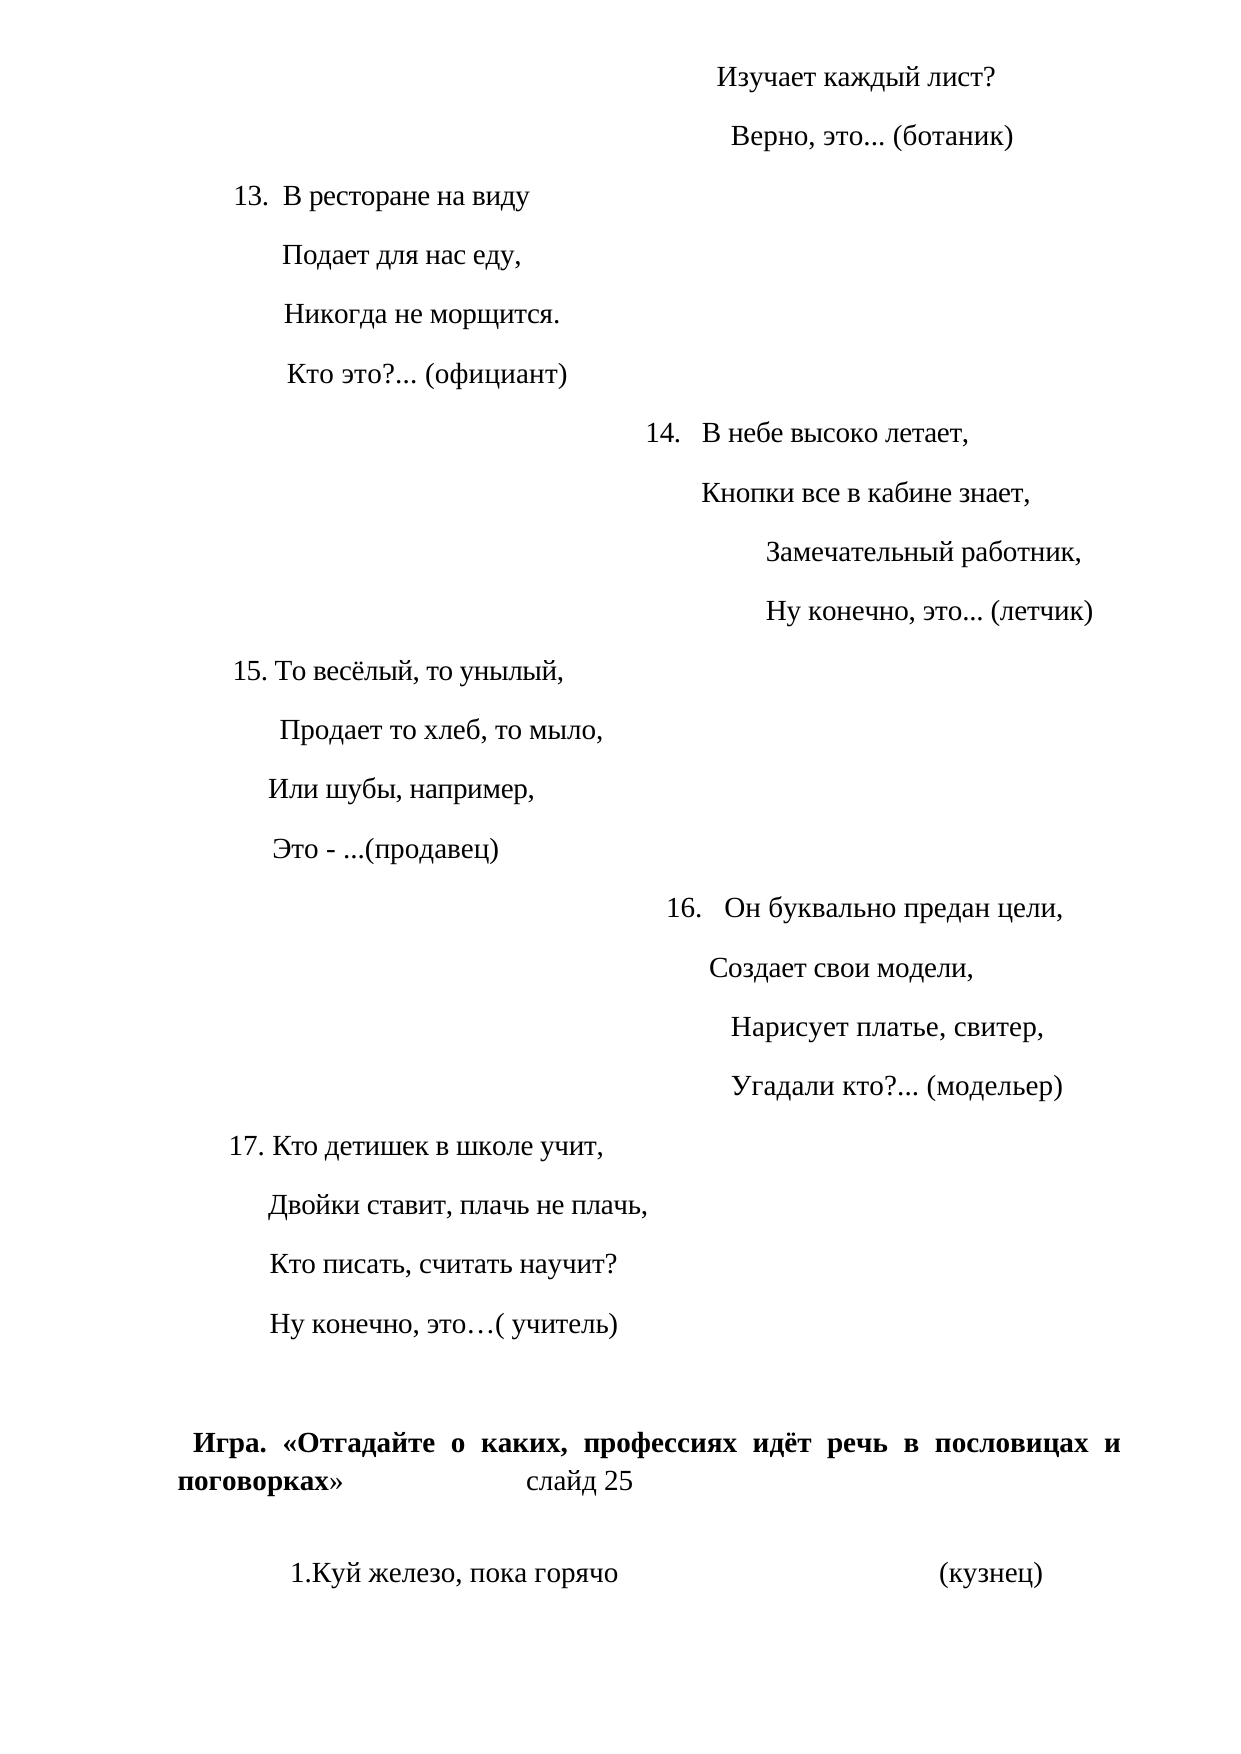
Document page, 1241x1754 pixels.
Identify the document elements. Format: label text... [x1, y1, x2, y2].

text Создает свои модели, [177, 950, 1122, 983]
text 14. В небе высоко летает, [177, 415, 1122, 449]
text 17. Кто детишек в школе учит, [177, 1128, 1122, 1161]
text Замечательный работник, [177, 534, 1122, 568]
text Ну конечно, это…( учитель) [177, 1306, 1122, 1339]
text Кто это?... (официант) [177, 356, 1122, 389]
text 15. То весёлый, то унылый, [177, 653, 1122, 686]
text Кнопки все в кабине знает, [177, 475, 1122, 508]
text Верно, это... (ботаник) [177, 118, 1122, 152]
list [290, 1523, 1122, 1589]
text Никогда не морщится. [177, 297, 1122, 330]
text Двойки ставит, плачь не плачь, [177, 1187, 1122, 1221]
text Продает то хлеб, то мыло, [177, 712, 1122, 746]
text Угадали кто?... (модельер) [177, 1068, 1122, 1102]
text 13. В ресторане на виду [177, 178, 1122, 211]
text Или шубы, например, [177, 772, 1122, 805]
text 16. Он буквально предан цели, [177, 890, 1122, 924]
text Кто писать, считать научит? [177, 1247, 1122, 1280]
text Игра. «Отгадайте о каких, профессиях идёт речь в пословицах и поговорках» слайд 25 [177, 1425, 1122, 1497]
text Нарисует платье, свитер, [177, 1009, 1122, 1043]
text Это - ...(продавец) [177, 831, 1122, 864]
text Подает для нас еду, [177, 237, 1122, 271]
text Изучает каждый лист? [177, 59, 1122, 93]
text Ну конечно, это... (летчик) [177, 593, 1122, 627]
